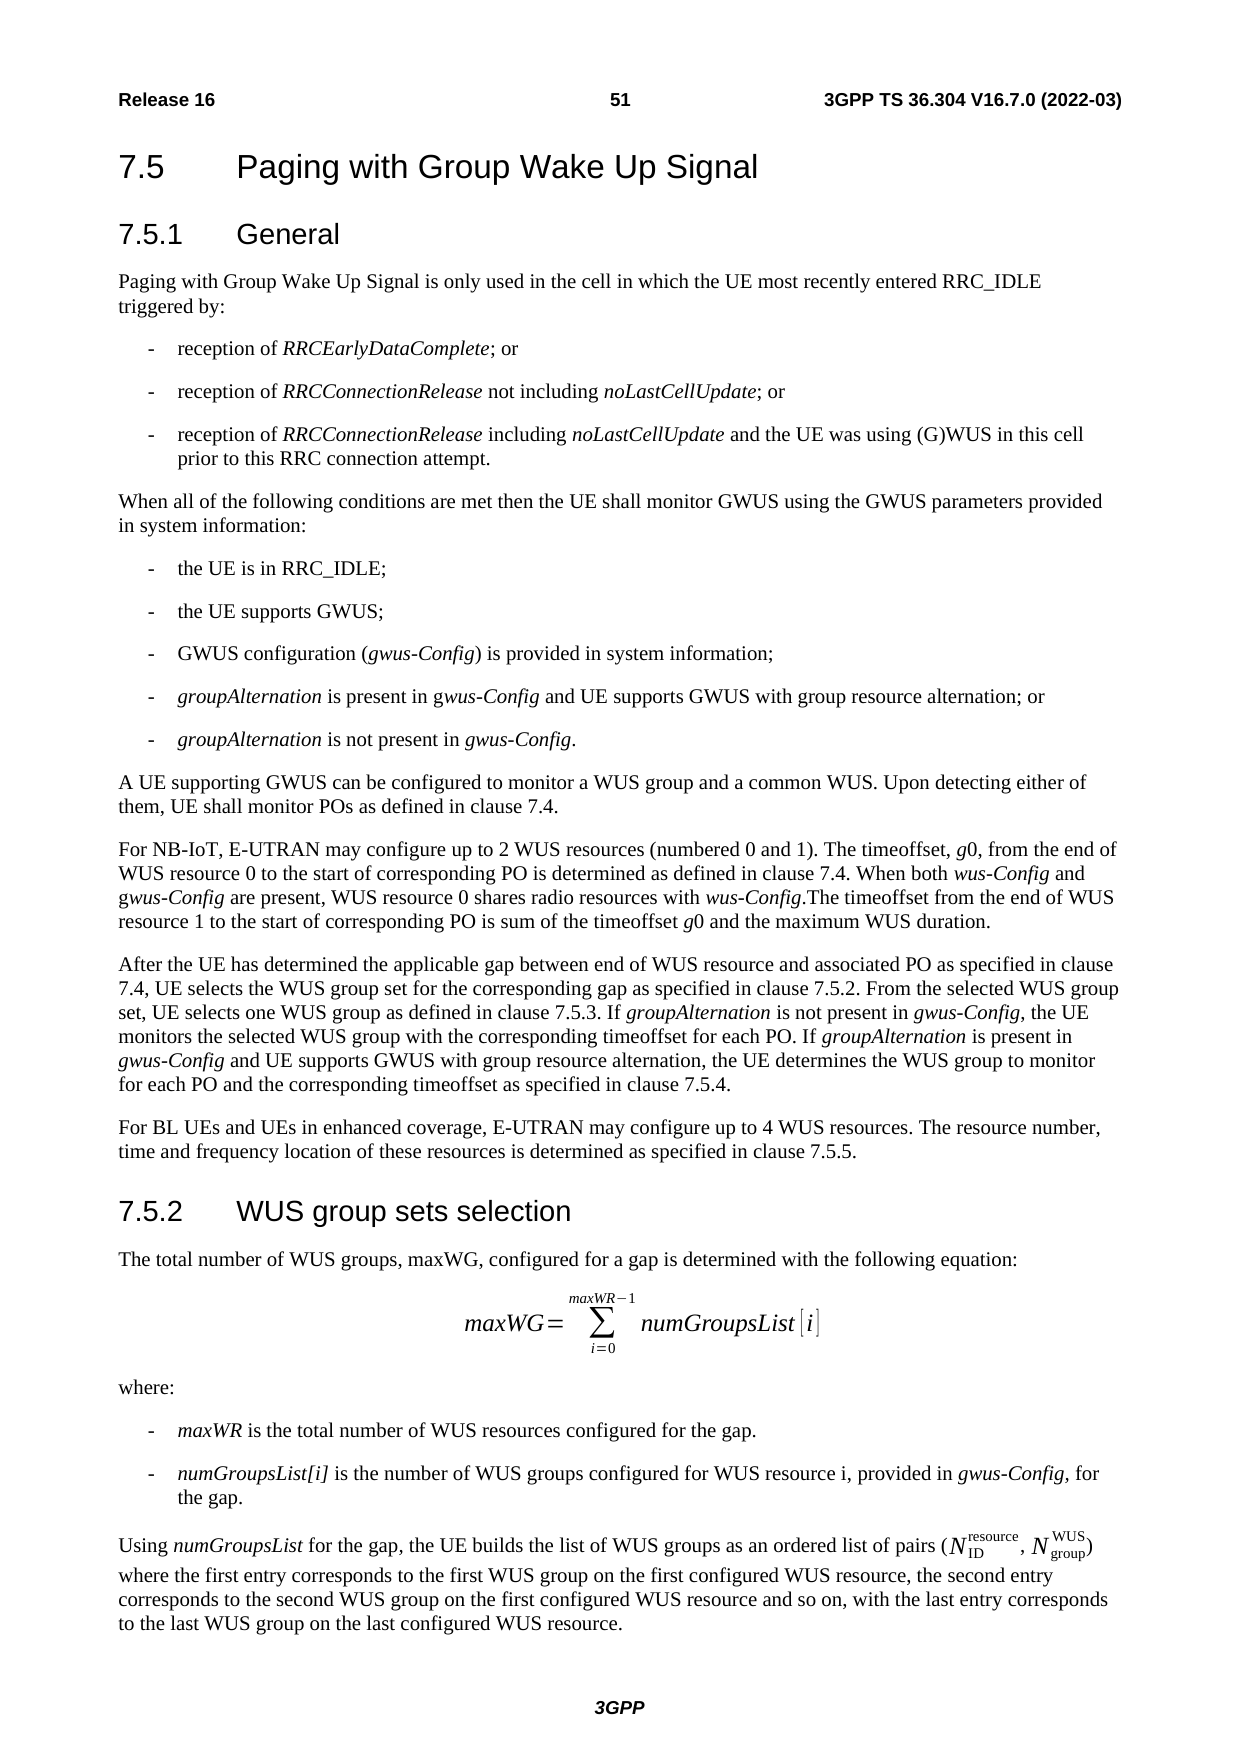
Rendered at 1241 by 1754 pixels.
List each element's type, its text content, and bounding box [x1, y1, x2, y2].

text - GWUS configuration (gwus-Config) is provided in system information; [148, 641, 1122, 665]
text - reception of RRCEarlyDataComplete; or [148, 336, 1122, 360]
text - reception of RRCConnectionRelease including noLastCellUpdate and the UE was using (G)WUS in this cell prior to this RRC connection attempt. [148, 422, 1122, 470]
text - groupAlternation is present in gwus-Config and UE supports GWUS with group resource alternation; or [148, 684, 1122, 708]
text - the UE is in RRC_IDLE; [148, 556, 1122, 580]
text - groupAlternation is not present in gwus-Config. [148, 727, 1122, 751]
text For BL UEs and UEs in enhanced coverage, E-UTRAN may configure up to 4 WUS resources. The resource number, time and frequency location of these resources is determined as specified in clause 7.5.5. [118, 1115, 1122, 1163]
text Paging with Group Wake Up Signal is only used in the cell in which the UE most recently entered RRC_IDLE triggered by: [118, 269, 1122, 318]
text where: [118, 1375, 1122, 1399]
text After the UE has determined the applicable gap between end of WUS resource and associated PO as specified in clause 7.4, UE selects the WUS group set for the corresponding gap as specified in clause 7.5.2. From the selected WUS group set, UE selects one WUS group as defined in clause 7.5.3. If groupAlternation is not present in gwus-Config, the UE monitors the selected WUS group with the corresponding timeoffset for each PO. If groupAlternation is present in gwus-Config and UE supports GWUS with group resource alternation, the UE determines the WUS group to monitor for each PO and the corresponding timeoffset as specified in clause 7.5.4. [118, 952, 1122, 1096]
subtitle 7.5.2 WUS group sets selection [118, 1194, 1122, 1228]
text - maxWR is the total number of WUS resources configured for the gap. [148, 1418, 1122, 1442]
text A UE supporting GWUS can be configured to monitor a WUS group and a common WUS. Upon detecting either of them, UE shall monitor POs as defined in clause 7.4. [118, 770, 1122, 818]
text - numGroupsList[i] is the number of WUS groups configured for WUS resource i, provided in gwus-Config, for the gap. [148, 1461, 1122, 1509]
text For NB-IoT, E-UTRAN may configure up to 2 WUS resources (numbered 0 and 1). The timeoffset, g0, from the end of WUS resource 0 to the start of corresponding PO is determined as defined in clause 7.4. When both wus-Config and gwus-Config are present, WUS resource 0 shares radio resources with wus-Config.The timeoffset from the end of WUS resource 1 to the start of corresponding PO is sum of the timeoffset g0 and the maximum WUS duration. [118, 837, 1122, 933]
text - reception of RRCConnectionRelease not including noLastCellUpdate; or [148, 379, 1122, 403]
text The total number of WUS groups, maxWG, configured for a gap is determined with the following equation: [118, 1246, 1122, 1271]
text - the UE supports GWUS; [148, 598, 1122, 623]
subtitle 7.5 Paging with Group Wake Up Signal [118, 147, 1122, 186]
text Using numGroupsList for the gap, the UE builds the list of WUS groups as an ordered list of pairs (, ) where the first entry corresponds to the first WUS group on the first configured WUS resource, the second entry corresponds to the second WUS group on the first configured WUS resource and so on, with the last entry corresponds to the last WUS group on the last configured WUS resource. [118, 1528, 1122, 1635]
text When all of the following conditions are met then the UE shall monitor GWUS using the GWUS parameters provided in system information: [118, 489, 1122, 537]
subtitle 7.5.1 General [118, 217, 1122, 251]
